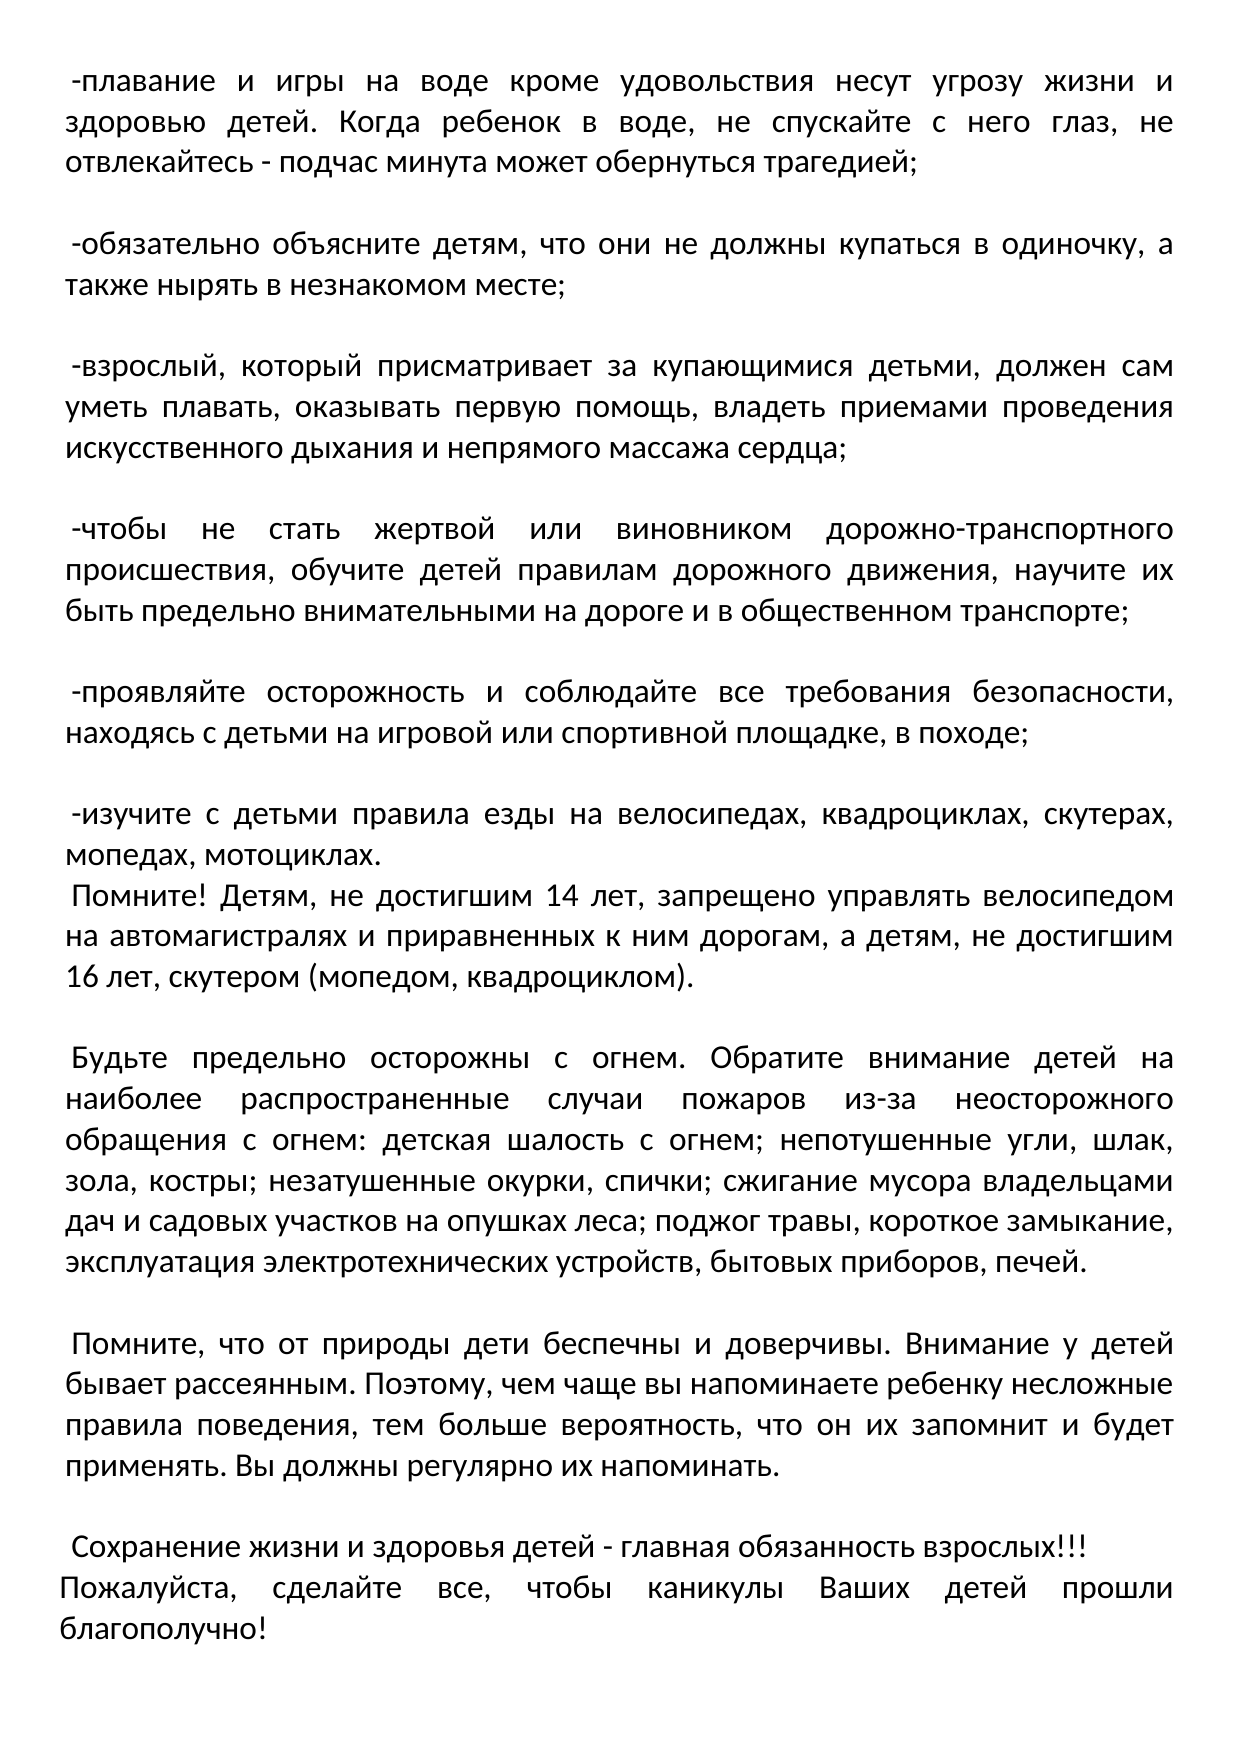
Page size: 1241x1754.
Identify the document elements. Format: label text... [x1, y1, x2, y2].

text -взрослый, который присматривает за купающимися детьми, должен сам уметь плавать, оказывать первую помощь, владеть приемами проведения искусственного дыхания и непрямого массажа сердца; [65, 344, 1175, 466]
text Сохранение жизни и здоровья детей - главная обязанность взрослых!!! [65, 1525, 1175, 1566]
text Помните, что от природы дети беспечны и доверчивы. Внимание у детей бывает рассеянным. Поэтому, чем чаще вы напоминаете ребенку несложные правила поведения, тем больше вероятность, что он их запомнит и будет применять. Вы должны регулярно их напоминать. [65, 1322, 1175, 1484]
text -изучите с детьми правила езды на велосипедах, квадроциклах, скутерах, мопедах, мотоциклах. [65, 792, 1175, 874]
text Помните! Детям, не достигшим 14 лет, запрещено управлять велосипедом на автомагистралях и приравненных к ним дорогам, а детям, не достигшим 16 лет, скутером (мопедом, квадроциклом). [65, 874, 1175, 996]
text Пожалуйста, сделайте все, чтобы каникулы Ваших детей прошли благополучно! [59, 1566, 1175, 1647]
text -обязательно объясните детям, что они не должны купаться в одиночку, а также нырять в незнакомом месте; [65, 222, 1175, 303]
text -плавание и игры на воде кроме удовольствия несут угрозу жизни и здоровью детей. Когда ребенок в воде, не спускайте с него глаз, не отвлекайтесь - подчас минута может обернуться трагедией; [65, 59, 1175, 181]
text -чтобы не стать жертвой или виновником дорожно-транспортного происшествия, обучите детей правилам дорожного движения, научите их быть предельно внимательными на дороге и в общественном транспорте; [65, 507, 1175, 629]
text Будьте предельно осторожны с огнем. Обратите внимание детей на наиболее распространенные случаи пожаров из-за неосторожного обращения с огнем: детская шалость с огнем; непотушенные угли, шлак, зола, костры; незатушенные окурки, спички; сжигание мусора владельцами дач и садовых участков на опушках леса; поджог травы, короткое замыкание, эксплуатация электротехнических устройств, бытовых приборов, печей. [65, 1037, 1175, 1281]
text -проявляйте осторожность и соблюдайте все требования безопасности, находясь с детьми на игровой или спортивной площадке, в походе; [65, 670, 1175, 751]
